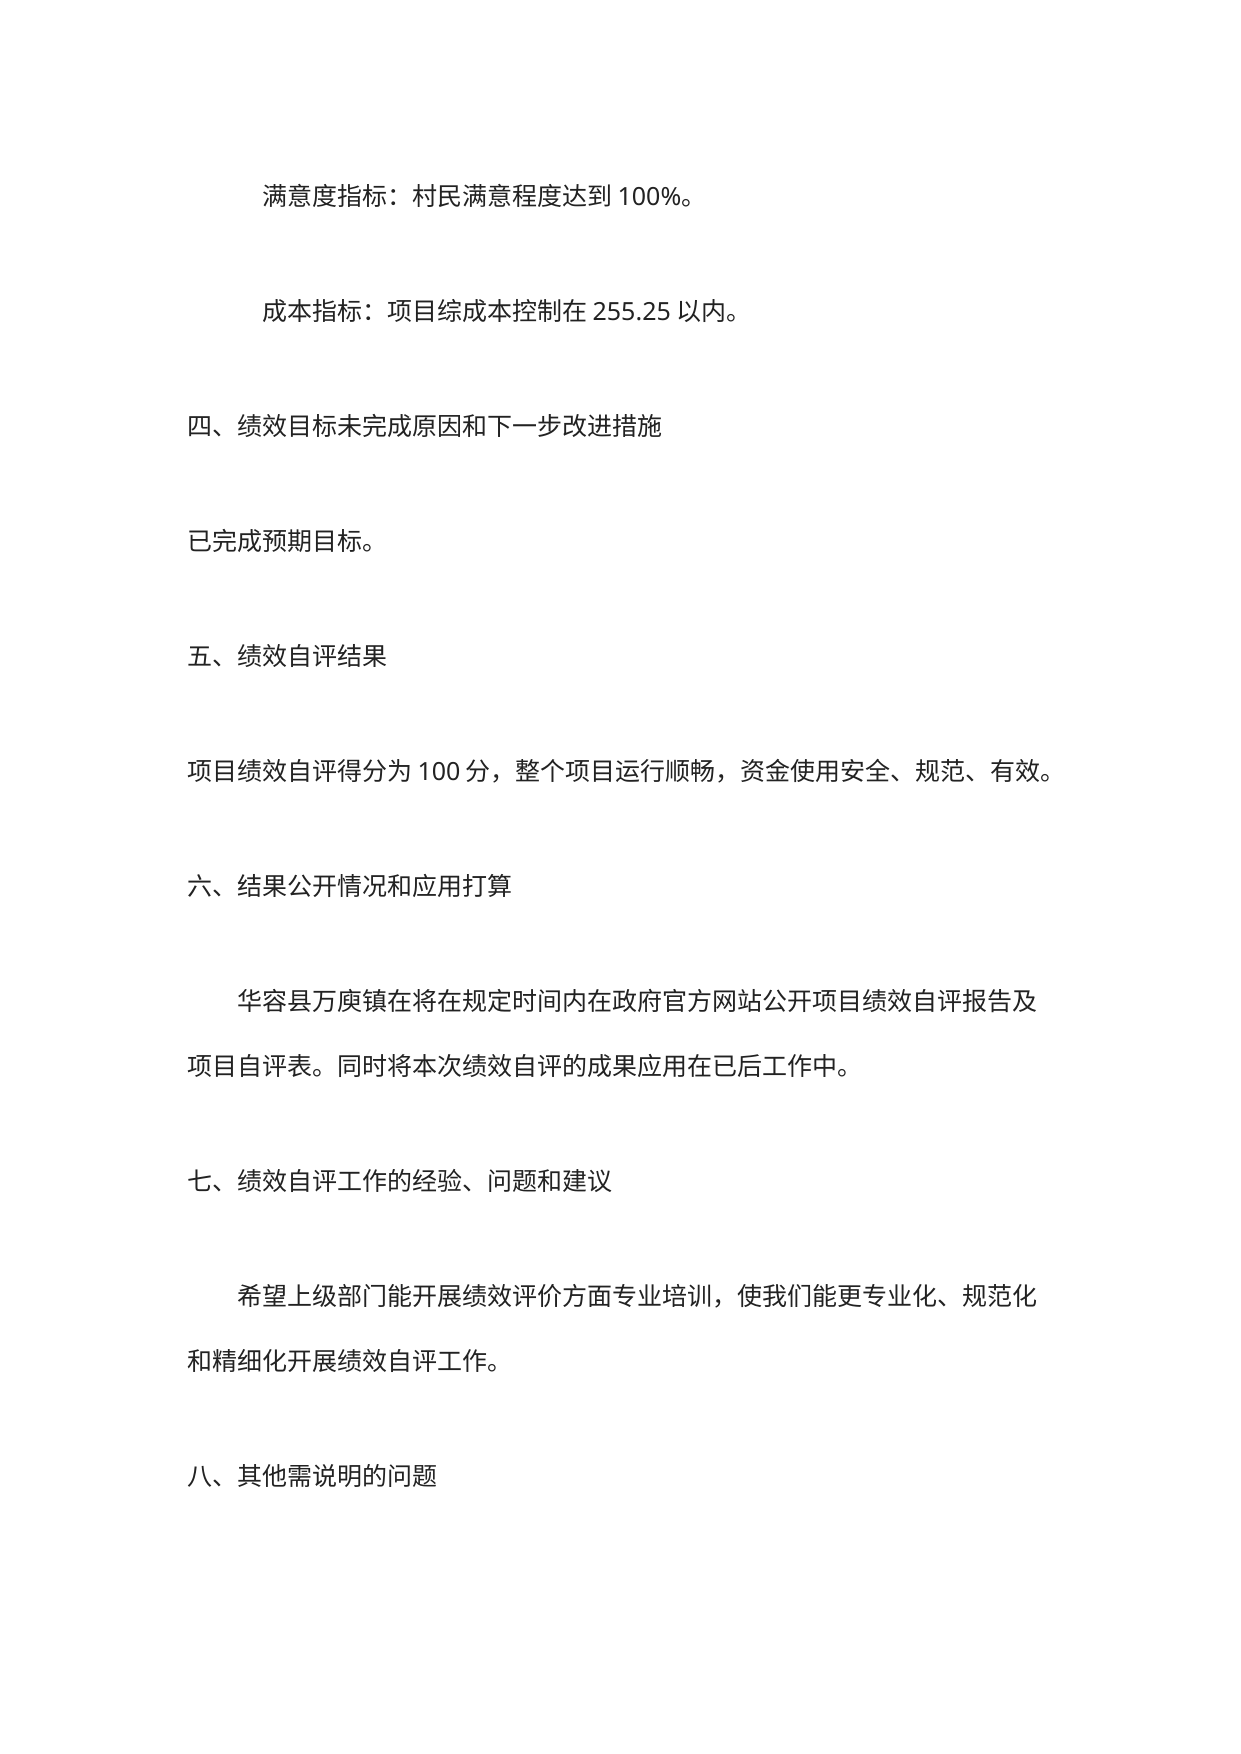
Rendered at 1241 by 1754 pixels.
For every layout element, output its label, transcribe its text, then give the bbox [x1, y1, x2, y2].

text 华容县万庾镇在将在规定时间内在政府官方网站公开项目绩效自评报告及项目自评表。同时将本次绩效自评的成果应用在已后工作中。 [187, 967, 1053, 1097]
text 成本指标：项目综成本控制在255.25以内。 [187, 277, 1053, 342]
text 七、绩效自评工作的经验、问题和建议 [187, 1147, 1053, 1212]
text 四、绩效目标未完成原因和下一步改进措施 [187, 392, 1053, 457]
text 五、绩效自评结果 [187, 622, 1053, 687]
text 六、结果公开情况和应用打算 [187, 852, 1053, 917]
text 已完成预期目标。 [187, 507, 1053, 572]
text 八、其他需说明的问题 [187, 1442, 1053, 1507]
text 满意度指标：村民满意程度达到100%。 [187, 162, 1053, 227]
text 希望上级部门能开展绩效评价方面专业培训，使我们能更专业化、规范化和精细化开展绩效自评工作。 [187, 1262, 1053, 1392]
text 项目绩效自评得分为100分，整个项目运行顺畅，资金使用安全、规范、有效。 [187, 737, 1053, 802]
